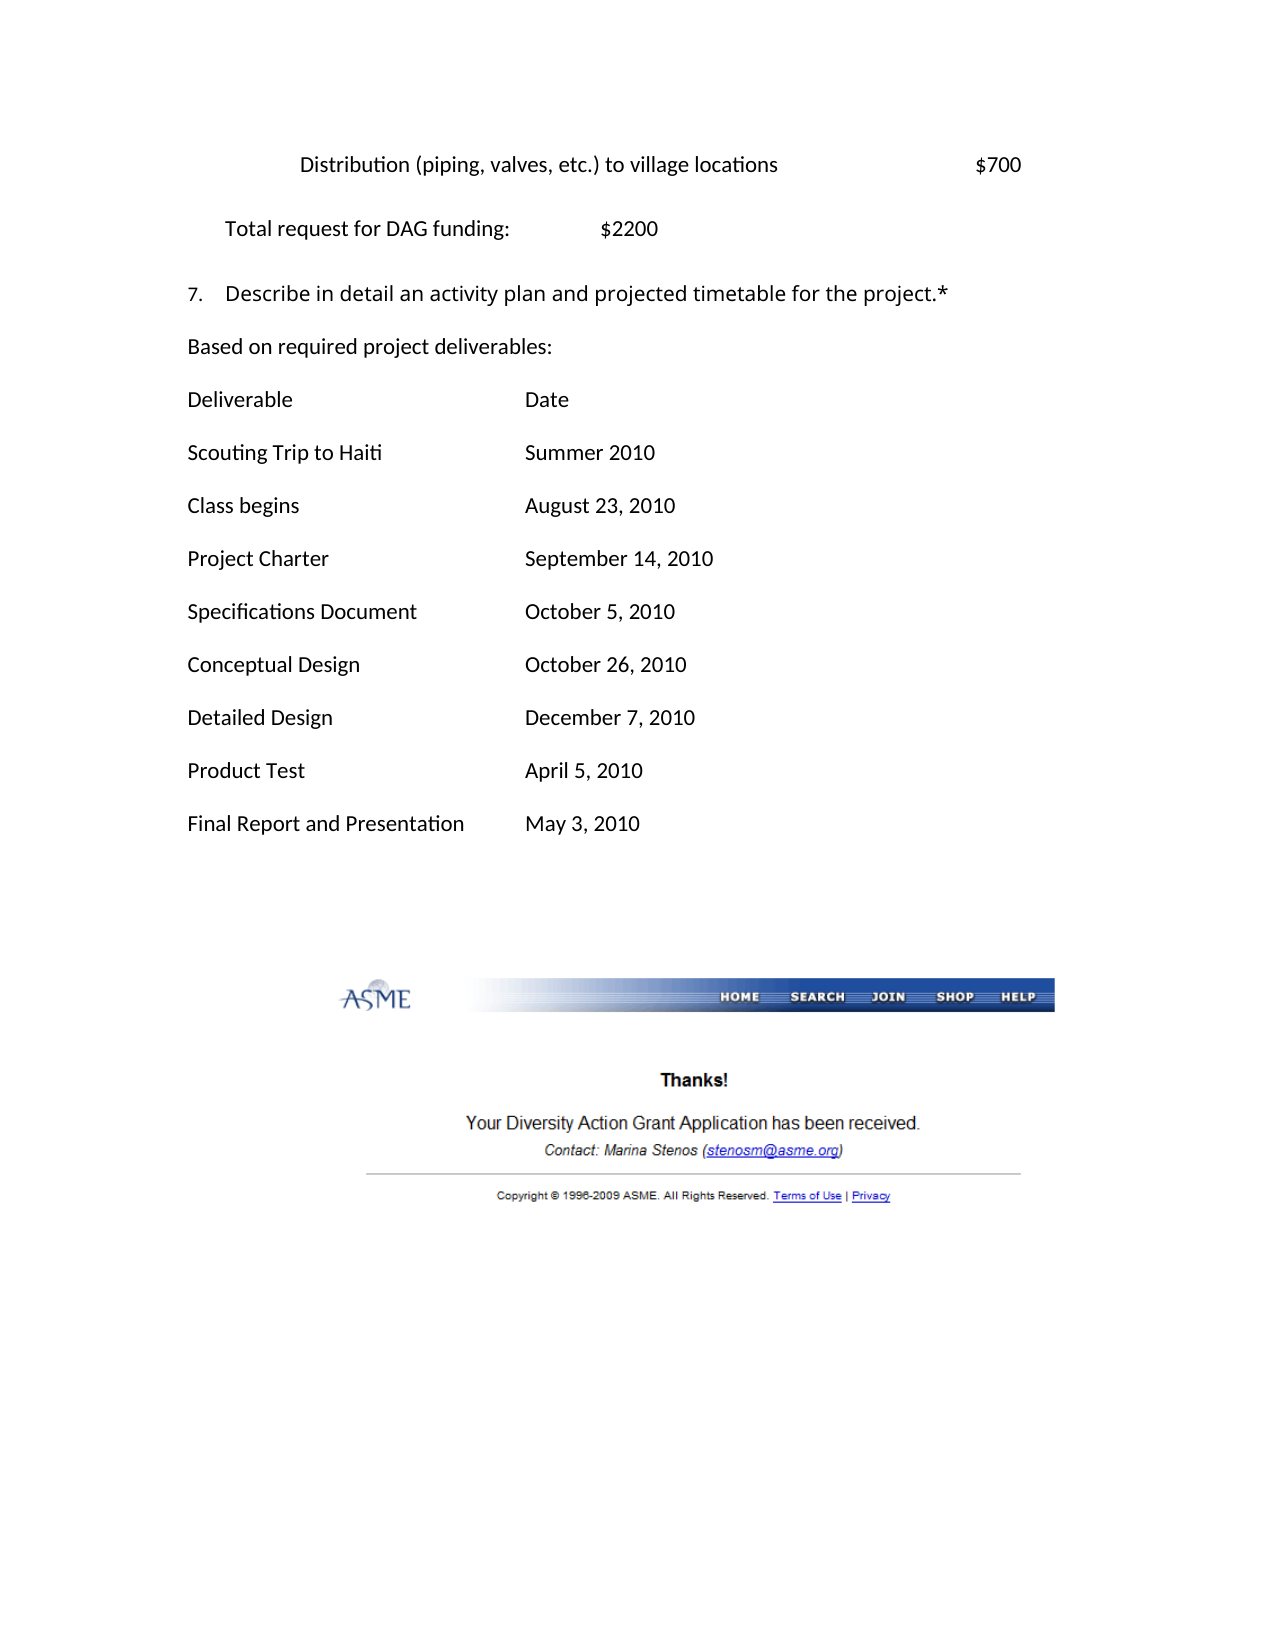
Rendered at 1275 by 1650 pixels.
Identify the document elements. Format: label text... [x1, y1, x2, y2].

text Class begins August 23, 2010 [187, 491, 1125, 519]
text Product Test April 5, 2010 [187, 756, 1125, 784]
list Total request for DAG funding: $2200 [225, 214, 1125, 242]
text Deliverable Date [187, 385, 1125, 413]
text Specifications Document October 5, 2010 [187, 597, 1125, 625]
text Detailed Design December 7, 2010 [187, 703, 1125, 731]
text Scouting Trip to Haiti Summer 2010 [187, 438, 1125, 466]
list Distribution (piping, valves, etc.) to village locations $700 [225, 150, 1125, 178]
text Final Report and Presentation May 3, 2010 [187, 809, 1125, 837]
text Based on required project deliverables: [187, 332, 1125, 360]
picture [187, 915, 1163, 1301]
text Conceptual Design October 26, 2010 [187, 650, 1125, 678]
list Describe in detail an activity plan and projected timetable for the project.* [187, 279, 1125, 307]
text Project Charter September 14, 2010 [187, 544, 1125, 572]
